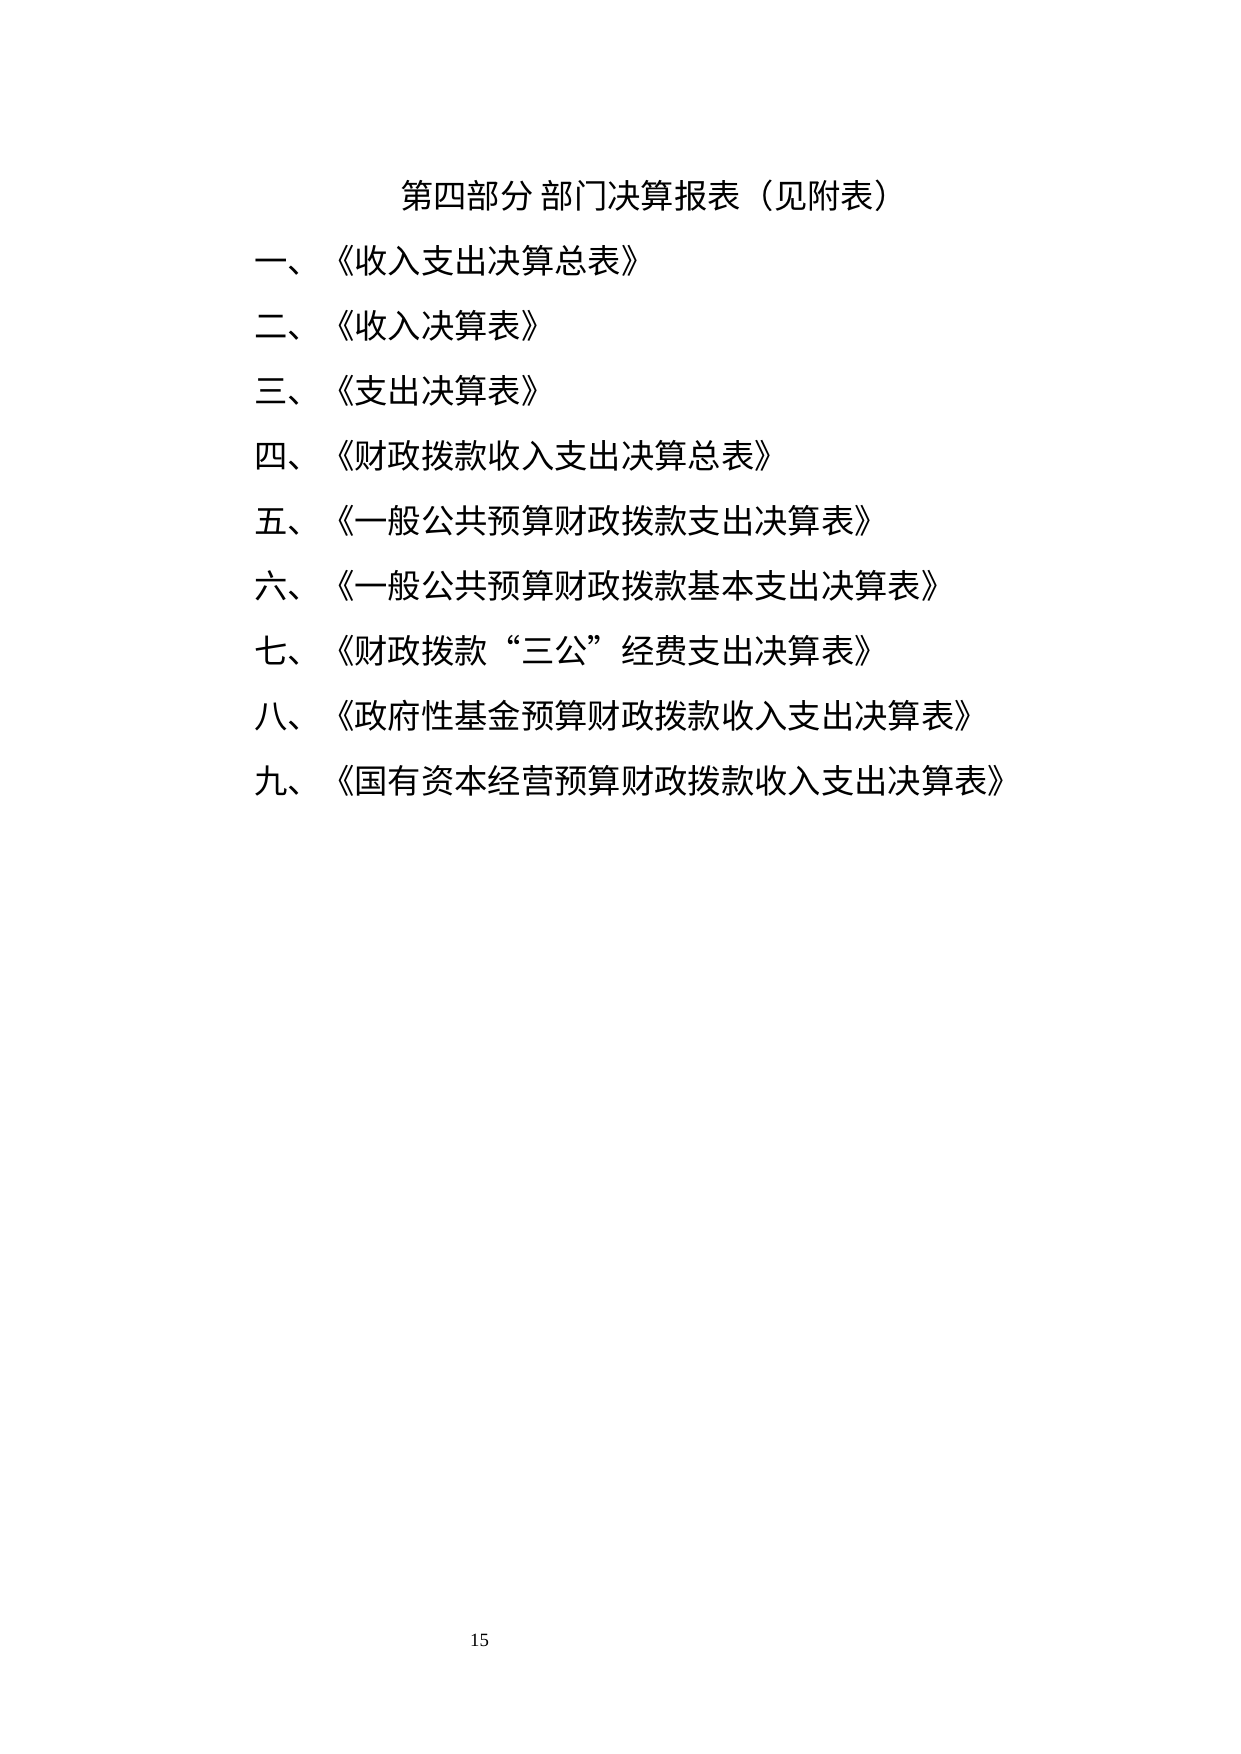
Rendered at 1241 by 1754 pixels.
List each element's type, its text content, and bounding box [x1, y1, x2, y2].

text 二、《收入决算表》 [187, 292, 1053, 357]
text 九、《国有资本经营预算财政拨款收入支出决算表》 [187, 747, 1053, 812]
text 一、《收入支出决算总表》 [187, 227, 1053, 292]
text 六、《一般公共预算财政拨款基本支出决算表》 [187, 552, 1053, 617]
text 四、《财政拨款收入支出决算总表》 [187, 422, 1053, 487]
text 三、《支出决算表》 [187, 357, 1053, 422]
text 第四部分 部门决算报表（见附表） [187, 162, 1053, 227]
text 七、《财政拨款“三公”经费支出决算表》 [187, 617, 1053, 682]
text 五、《一般公共预算财政拨款支出决算表》 [187, 487, 1053, 552]
text 八、《政府性基金预算财政拨款收入支出决算表》 [187, 682, 1053, 747]
